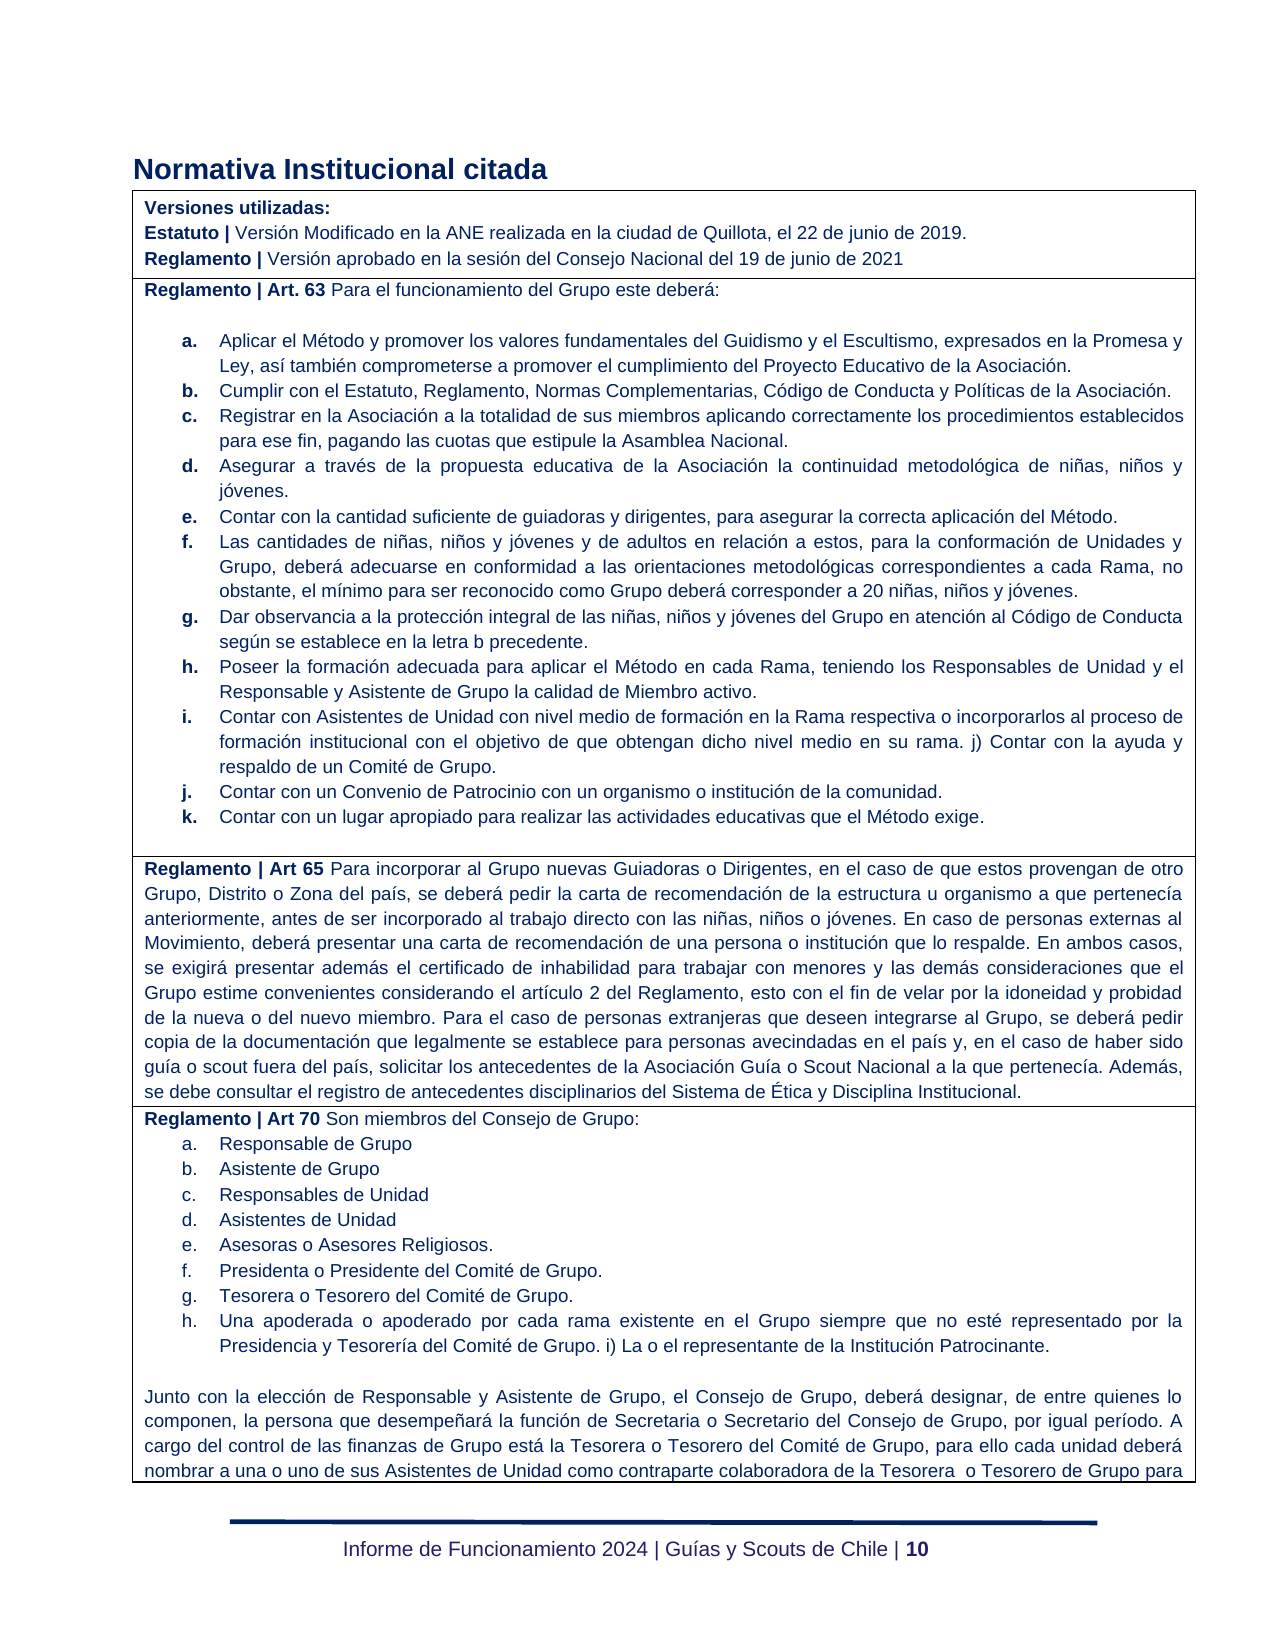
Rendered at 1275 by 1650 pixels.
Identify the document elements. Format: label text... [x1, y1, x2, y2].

table_cell Reglamento | Art. 63 Para el funcionamiento del Grupo este deberá: Aplicar el Método y promover los valores fundamentales del Guidismo y el Escultismo, expresados en la Promesa y Ley, así también comprometerse a promover el cumplimiento del Proyecto Educativo de la Asociación. Cumplir con el Estatuto, Reglamento, Normas Complementarias, Código de Conducta y Políticas de la Asociación. Registrar en la Asociación a la totalidad de sus miembros aplicando correctamente los procedimientos establecidos para ese fin, pagando las cuotas que estipule la Asamblea Nacional. Asegurar a través de la propuesta educativa de la Asociación la continuidad metodológica de niñas, niños y jóvenes. Contar con la cantidad suficiente de guiadoras y dirigentes, para asegurar la correcta aplicación del Método. Las cantidades de niñas, niños y jóvenes y de adultos en relación a estos, para la conformación de Unidades y Grupo, deberá adecuarse en conformidad a las orientaciones metodológicas correspondientes a cada Rama, no obstante, el mínimo para ser reconocido como Grupo deberá corresponder a 20 niñas, niños y jóvenes. Dar observancia a la protección integral de las niñas, niños y jóvenes del Grupo en atención al Código de Conducta según se establece en la letra b precedente. Poseer la formación adecuada para aplicar el Método en cada Rama, teniendo los Responsables de Unidad y el Responsable y Asistente de Grupo la calidad de Miembro activo. Contar con Asistentes de Unidad con nivel medio de formación en la Rama respectiva o incorporarlos al proceso de formación institucional con el objetivo de que obtengan dicho nivel medio en su rama. j) Contar con la ayuda y respaldo de un Comité de Grupo. Contar con un Convenio de Patrocinio con un organismo o institución de la comunidad. Contar con un lugar apropiado para realizar las actividades educativas que el Método exige. [133, 279, 1195, 856]
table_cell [133, 1107, 1195, 1481]
table_header Versiones utilizadas: Estatuto | Versión Modificado en la ANE realizada en la ciudad de Quillota, el 22 de junio de 2019. Reglamento | Versión aprobado en la sesión del Consejo Nacional del 19 de junio de 2021 [133, 191, 1195, 278]
table_cell Reglamento | Art 65 Para incorporar al Grupo nuevas Guiadoras o Dirigentes, en el caso de que estos provengan de otro Grupo, Distrito o Zona del país, se deberá pedir la carta de recomendación de la estructura u organismo a que pertenecía anteriormente, antes de ser incorporado al trabajo directo con las niñas, niños o jóvenes. En caso de personas externas al Movimiento, deberá presentar una carta de recomendación de una persona o institución que lo respalde. En ambos casos, se exigirá presentar además el certificado de inhabilidad para trabajar con menores y las demás consideraciones que el Grupo estime convenientes considerando el artículo 2 del Reglamento, esto con el fin de velar por la idoneidad y probidad de la nueva o del nuevo miembro. Para el caso de personas extranjeras que deseen integrarse al Grupo, se deberá pedir copia de la documentación que legalmente se establece para personas avecindadas en el país y, en el caso de haber sido guía o scout fuera del país, solicitar los antecedentes de la Asociación Guía o Scout Nacional a la que pertenecía. Además, se debe consultar el registro de antecedentes disciplinarios del Sistema de Ética y Disciplina Institucional. [133, 857, 1195, 1106]
text Normativa Institucional citada [133, 152, 1122, 185]
